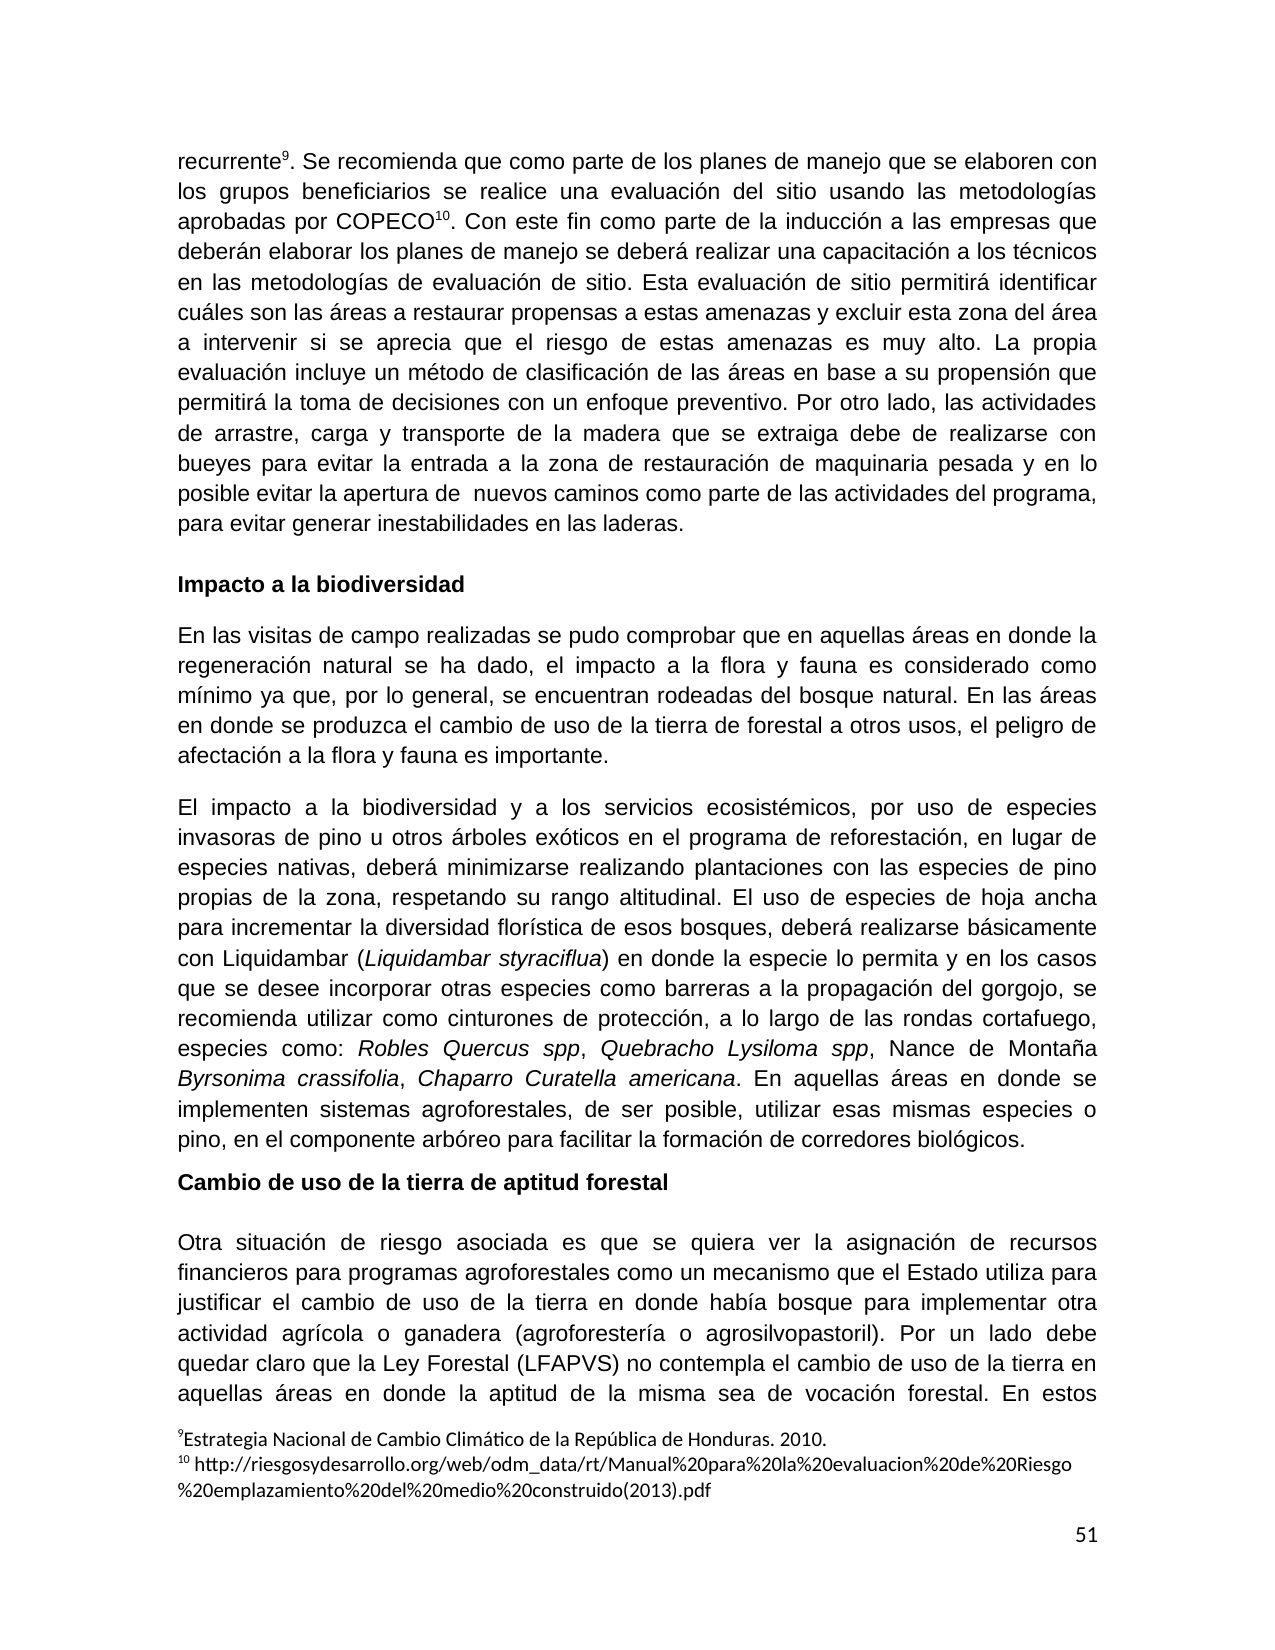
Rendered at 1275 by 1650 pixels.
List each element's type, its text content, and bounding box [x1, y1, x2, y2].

text Impacto a la biodiversidad [177, 571, 1098, 597]
text Cambio de uso de la tierra de aptitud forestal [177, 1168, 1098, 1195]
text En las visitas de campo realizadas se pudo comprobar que en aquellas áreas en donde la regeneración natural se ha dado, el impacto a la flora y fauna es considerado como mínimo ya que, por lo general, se encuentran rodeadas del bosque natural. En las áreas en donde se produzca el cambio de uso de la tierra de forestal a otros usos, el peligro de afectación a la flora y fauna es importante. [177, 622, 1098, 769]
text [177, 1229, 1098, 1406]
text El impacto a la biodiversidad y a los servicios ecosistémicos, por uso de especies invasoras de pino u otros árboles exóticos en el programa de reforestación, en lugar de especies nativas, deberá minimizarse realizando plantaciones con las especies de pino propias de la zona, respetando su rango altitudinal. El uso de especies de hoja ancha para incrementar la diversidad florística de esos bosques, deberá realizarse básicamente con Liquidambar (Liquidambar styraciflua) en donde la especie lo permita y en los casos que se desee incorporar otras especies como barreras a la propagación del gorgojo, se recomienda utilizar como cinturones de protección, a lo largo de las rondas cortafuego, especies como: Robles Quercus spp, Quebracho Lysiloma spp, Nance de Montaña Byrsonima crassifolia, Chaparro Curatella americana. En aquellas áreas en donde se implementen sistemas agroforestales, de ser posible, utilizar esas mismas especies o pino, en el componente arbóreo para facilitar la formación de corredores biológicos. [177, 793, 1098, 1152]
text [177, 148, 1098, 537]
